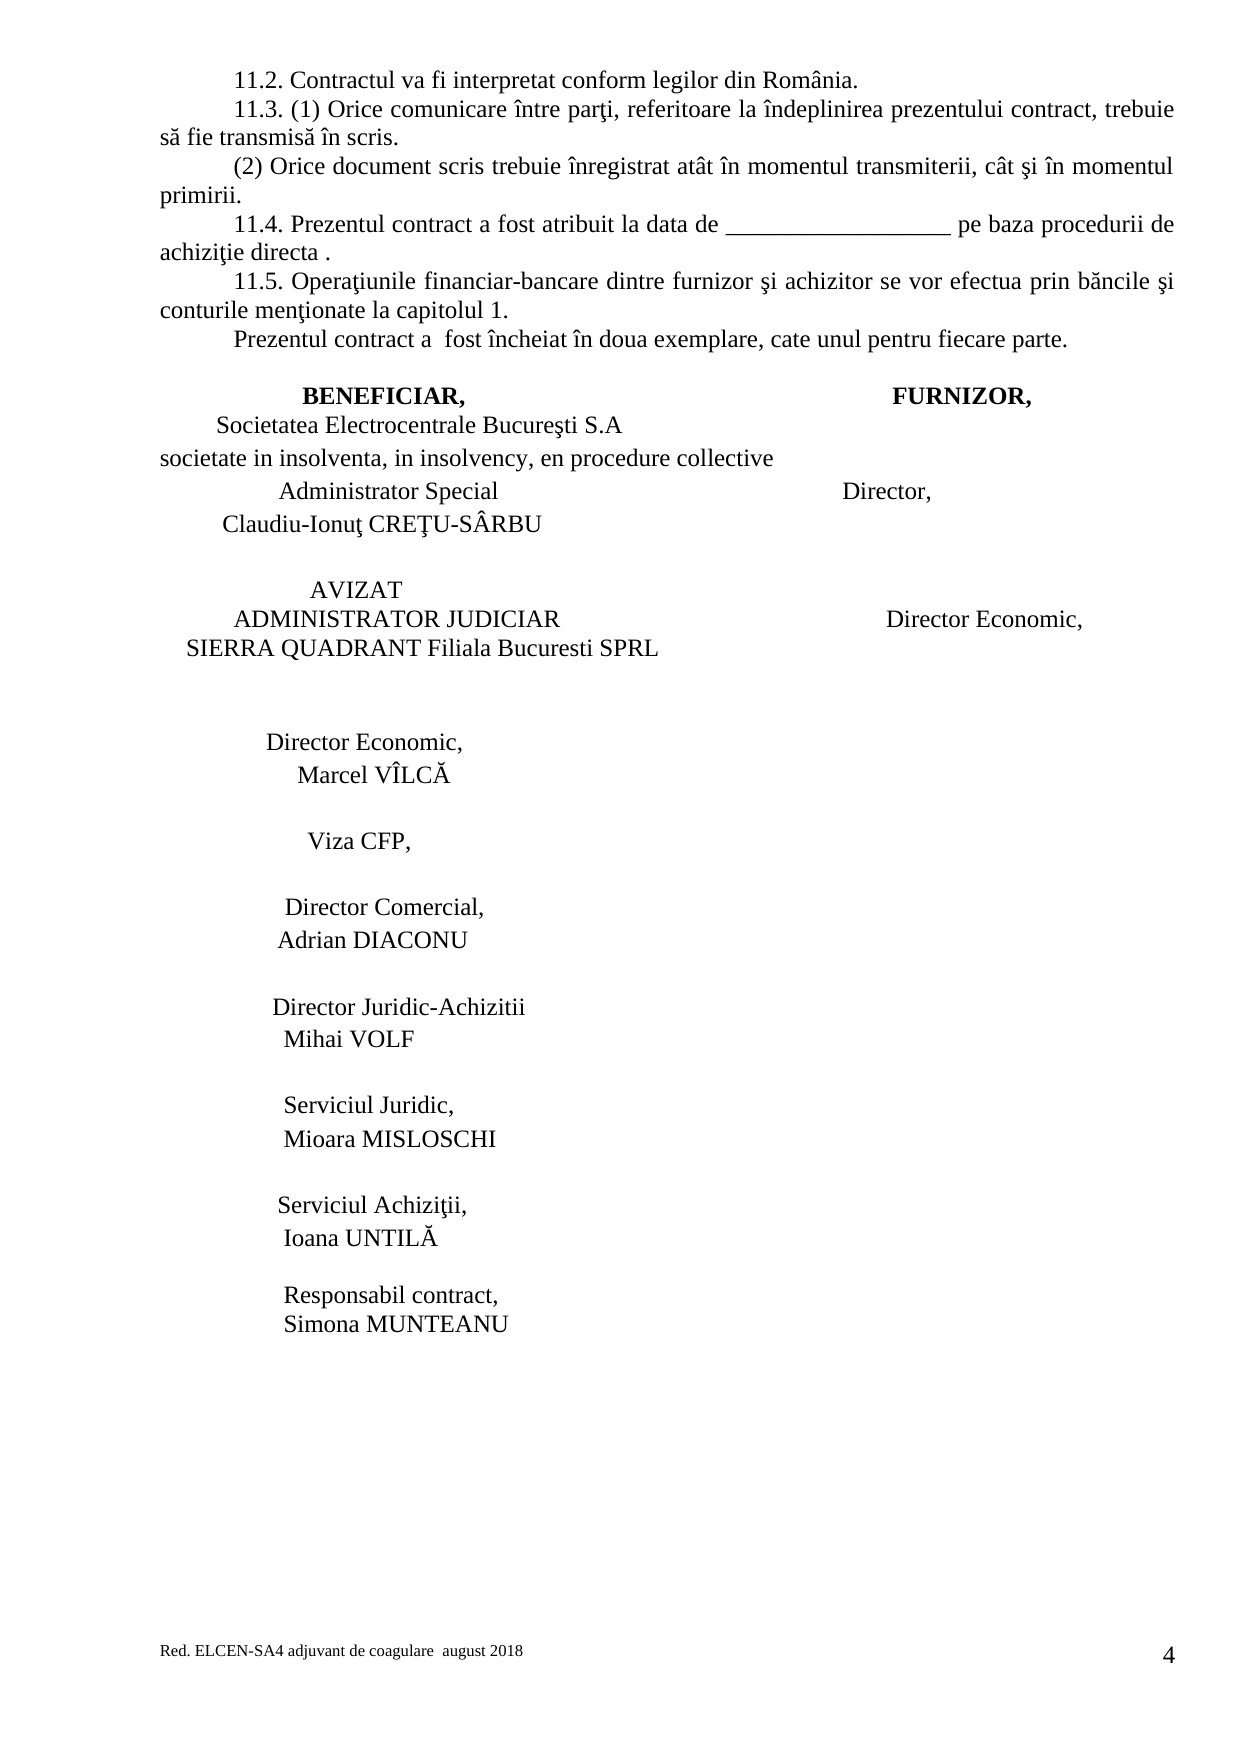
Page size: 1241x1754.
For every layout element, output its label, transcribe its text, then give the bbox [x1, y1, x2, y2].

text Mioara MISLOSCHI [159, 1124, 1175, 1152]
text 11.4. Prezentul contract a fost atribuit la data de __________________ pe baza procedurii de achiziţie directa . [159, 209, 1175, 266]
text Viza CFP, [159, 826, 1175, 855]
text Ioana UNTILĂ [159, 1223, 1175, 1251]
text Societatea Electrocentrale Bucureşti S.A [159, 410, 1175, 439]
text societate in insolventa, in insolvency, en procedure collective [159, 443, 1175, 472]
text Director Juridic-Achizitii [159, 992, 1175, 1020]
text ADMINISTRATOR JUDICIAR Director Economic, [232, 604, 1175, 633]
text (2) Orice document scris trebuie înregistrat atât în momentul transmiterii, cât şi în momentul primirii. [159, 151, 1175, 209]
text Serviciul Achiziţii, [159, 1190, 1175, 1218]
text Claudiu-Ionuţ CREŢU-SÂRBU [159, 509, 1175, 538]
text Serviciul Juridic, [159, 1091, 1175, 1119]
text Responsabil contract, [159, 1280, 1175, 1309]
text 11.3. (1) Orice comunicare între parţi, referitoare la îndeplinirea prezentului contract, trebuie să fie transmisă în scris. [159, 94, 1175, 151]
text Administrator Special Director, [159, 476, 1175, 505]
text Director Comercial, [159, 892, 1175, 921]
text BENEFICIAR, FURNIZOR, [232, 381, 1175, 410]
text AVIZAT [309, 575, 1175, 604]
text Prezentul contract a fost încheiat în doua exemplare, cate unul pentru fiecare parte. [159, 324, 1175, 352]
text 11.2. Contractul va fi interpretat conform legilor din România. [159, 65, 1175, 94]
text Marcel VÎLCĂ [159, 760, 1175, 789]
text SIERRA QUADRANT Filiala Bucuresti SPRL [159, 633, 1175, 661]
text Director Economic, [159, 727, 1175, 756]
text Simona MUNTEANU [232, 1309, 1175, 1338]
text Adrian DIACONU [159, 926, 1175, 954]
text 11.5. Operaţiunile financiar-bancare dintre furnizor şi achizitor se vor efectua prin băncile şi conturile menţionate la capitolul 1. [159, 266, 1175, 324]
text Mihai VOLF [159, 1024, 1175, 1053]
